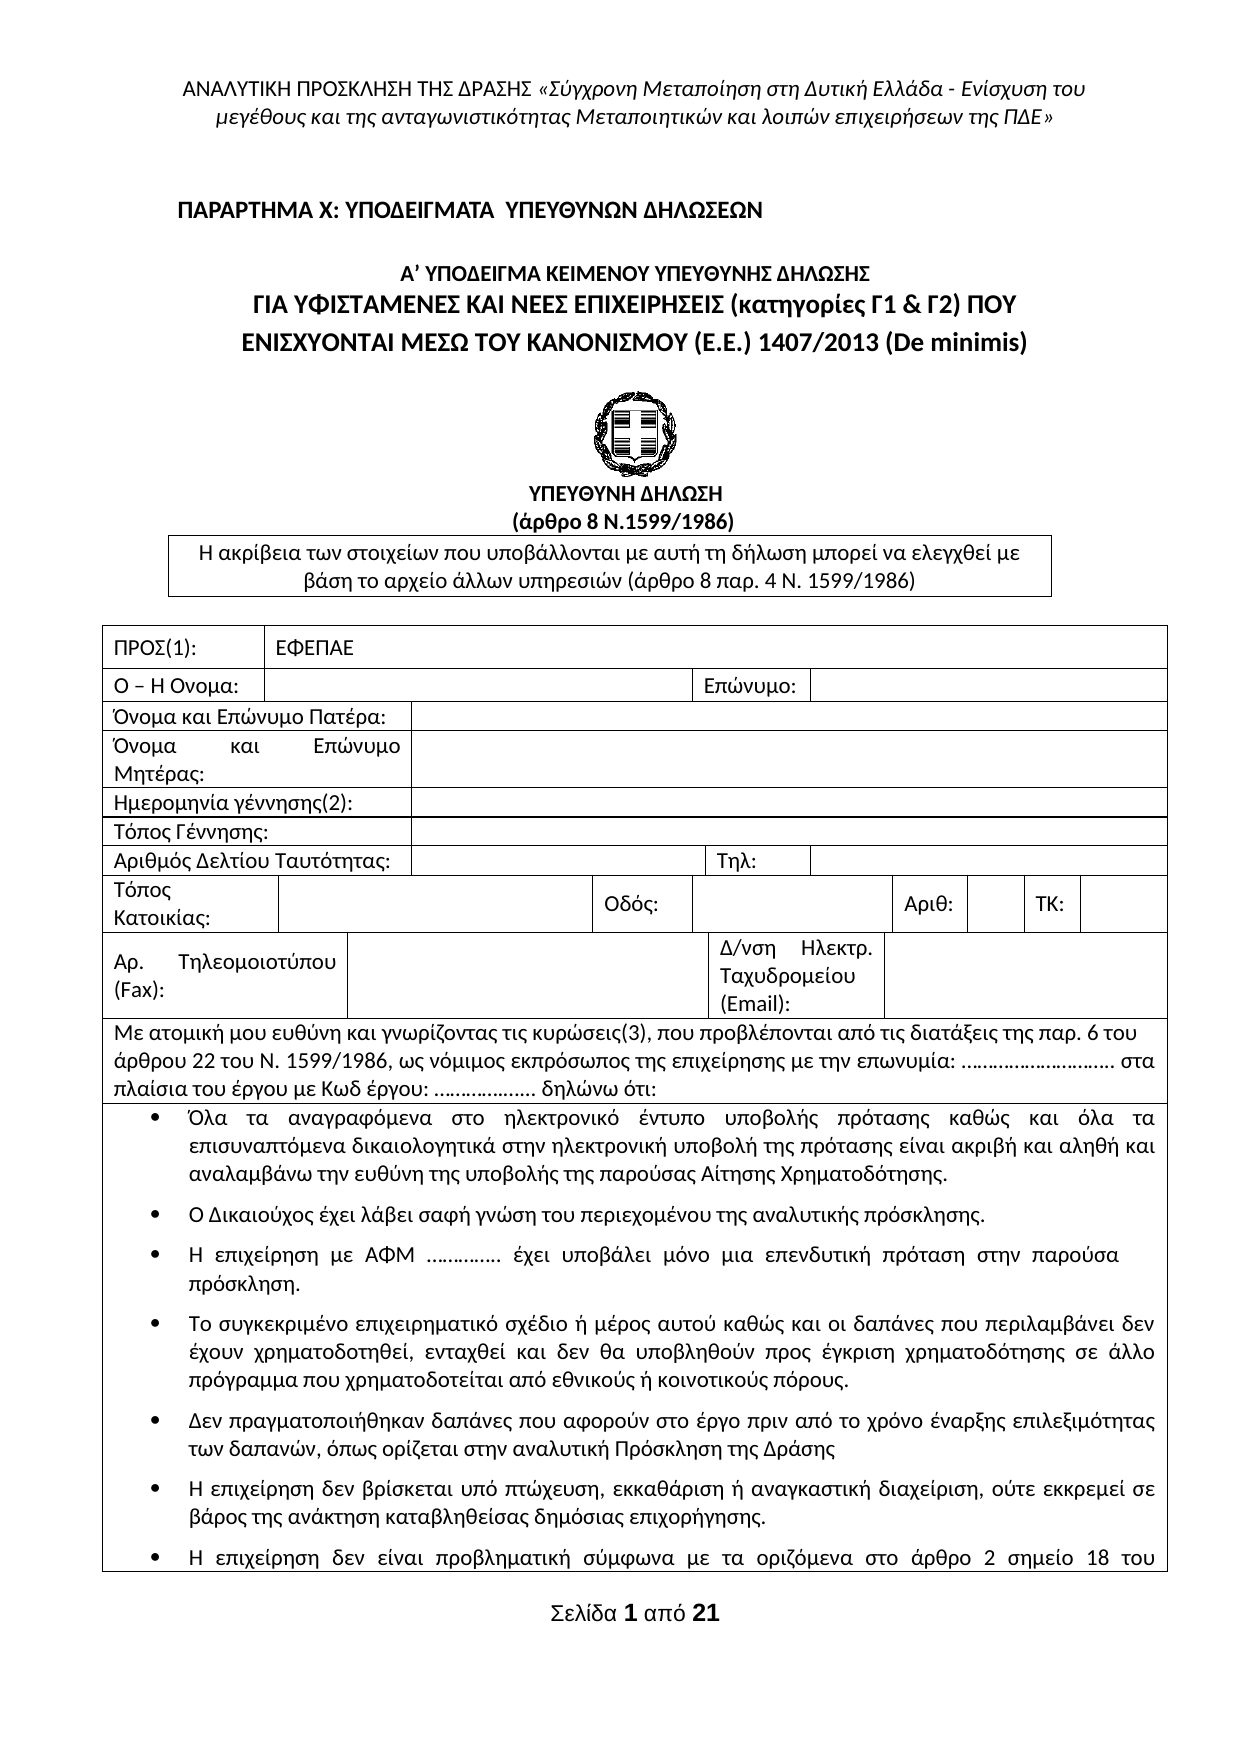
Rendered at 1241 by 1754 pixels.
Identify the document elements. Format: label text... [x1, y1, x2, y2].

table_cell Τηλ: [706, 846, 810, 874]
table_cell [1081, 876, 1167, 932]
picture [591, 391, 679, 479]
subtitle ΠΑΡΑΡΤΗΜΑ X: ΥΠΟΔΕΙΓΜΑΤΑ ΥΠΕΥΘΥΝΩΝ ΔΗΛΩΣΕΩΝ [177, 194, 1093, 225]
text ΥΠΕΥΘΥΝΗ ΔΗΛΩΣΗ [177, 479, 1093, 507]
table_cell [412, 818, 1167, 845]
text (άρθρο 8 Ν.1599/1986) [177, 507, 1093, 535]
table_cell Επώνυμο: [693, 669, 810, 701]
table_cell [412, 846, 705, 874]
table_header ΠΡΟΣ(1): [103, 626, 264, 668]
table_cell Δ/νση Ηλεκτρ. Ταχυδρομείου (Εmail): [709, 933, 884, 1017]
table_cell [279, 876, 592, 932]
text Α’ ΥΠΟΔΕΙΓΜΑ ΚΕΙΜΕΝΟΥ ΥΠΕΥΘΥΝΗΣ ΔΗΛΩΣΗΣ [177, 259, 1093, 287]
table_cell [412, 731, 1167, 787]
table_cell Ο – Η Όνομα: [103, 669, 264, 701]
table_cell Τόπος Κατοικίας: [103, 876, 278, 932]
table_cell Οδός: [593, 876, 692, 932]
table_cell Αριθμός Δελτίου Ταυτότητας: [103, 846, 411, 874]
table_header ΕΦΕΠΑΕ [265, 626, 1167, 668]
text ΓΙΑ ΥΦΙΣΤΑΜΕΝΕΣ ΚΑΙ ΝΕΕΣ ΕΠΙΧΕΙΡΗΣΕΙΣ (κατηγορίες Γ1 & Γ2) ΠΟΥ ΕΝΙΣΧΥΟΝΤΑΙ ΜΕΣΩ ΤΟΥ ΚΑΝΟΝΙΣΜΟΥ (Ε.Ε.) 1407/2013 (De minimis) [177, 287, 1093, 358]
table_cell [968, 876, 1024, 932]
table_cell Αρ. Τηλεομοιοτύπου (Fax): [103, 933, 347, 1017]
table_cell ΤΚ: [1025, 876, 1080, 932]
table_cell Όνομα και Επώνυμο Μητέρας: [103, 731, 411, 787]
table_cell [885, 933, 1167, 1017]
table_cell Ημερομηνία γέννησης(2): [103, 788, 411, 816]
table_cell [693, 876, 892, 932]
table_cell Αριθ: [893, 876, 967, 932]
table_cell [412, 788, 1167, 816]
table_cell [811, 846, 1167, 874]
table_cell [348, 933, 708, 1017]
table_cell Τόπος Γέννησης: [103, 818, 411, 845]
table_cell [265, 669, 692, 701]
table_cell [811, 669, 1167, 701]
text Η ακρίβεια των στοιχείων που υποβάλλονται με αυτή τη δήλωση μπορεί να ελεγχθεί με βάση το αρχείο άλλων υπηρεσιών (άρθρο 8 παρ. 4 Ν. 1599/1986) [169, 536, 1051, 596]
table_cell Με ατομική μου ευθύνη και γνωρίζοντας τις κυρώσεις(3), που προβλέπονται από τις διατάξεις της παρ. 6 του άρθρου 22 του Ν. 1599/1986, ως νόμιμος εκπρόσωπος της επιχείρησης με την επωνυμία: ……………………….. στα πλαίσια του έργου με Κωδ έργου: ………….…... δηλώνω ότι: [103, 1019, 1167, 1102]
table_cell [103, 1104, 1167, 1571]
table_cell Όνομα και Επώνυμο Πατέρα: [103, 702, 411, 730]
table_cell [412, 702, 1167, 730]
